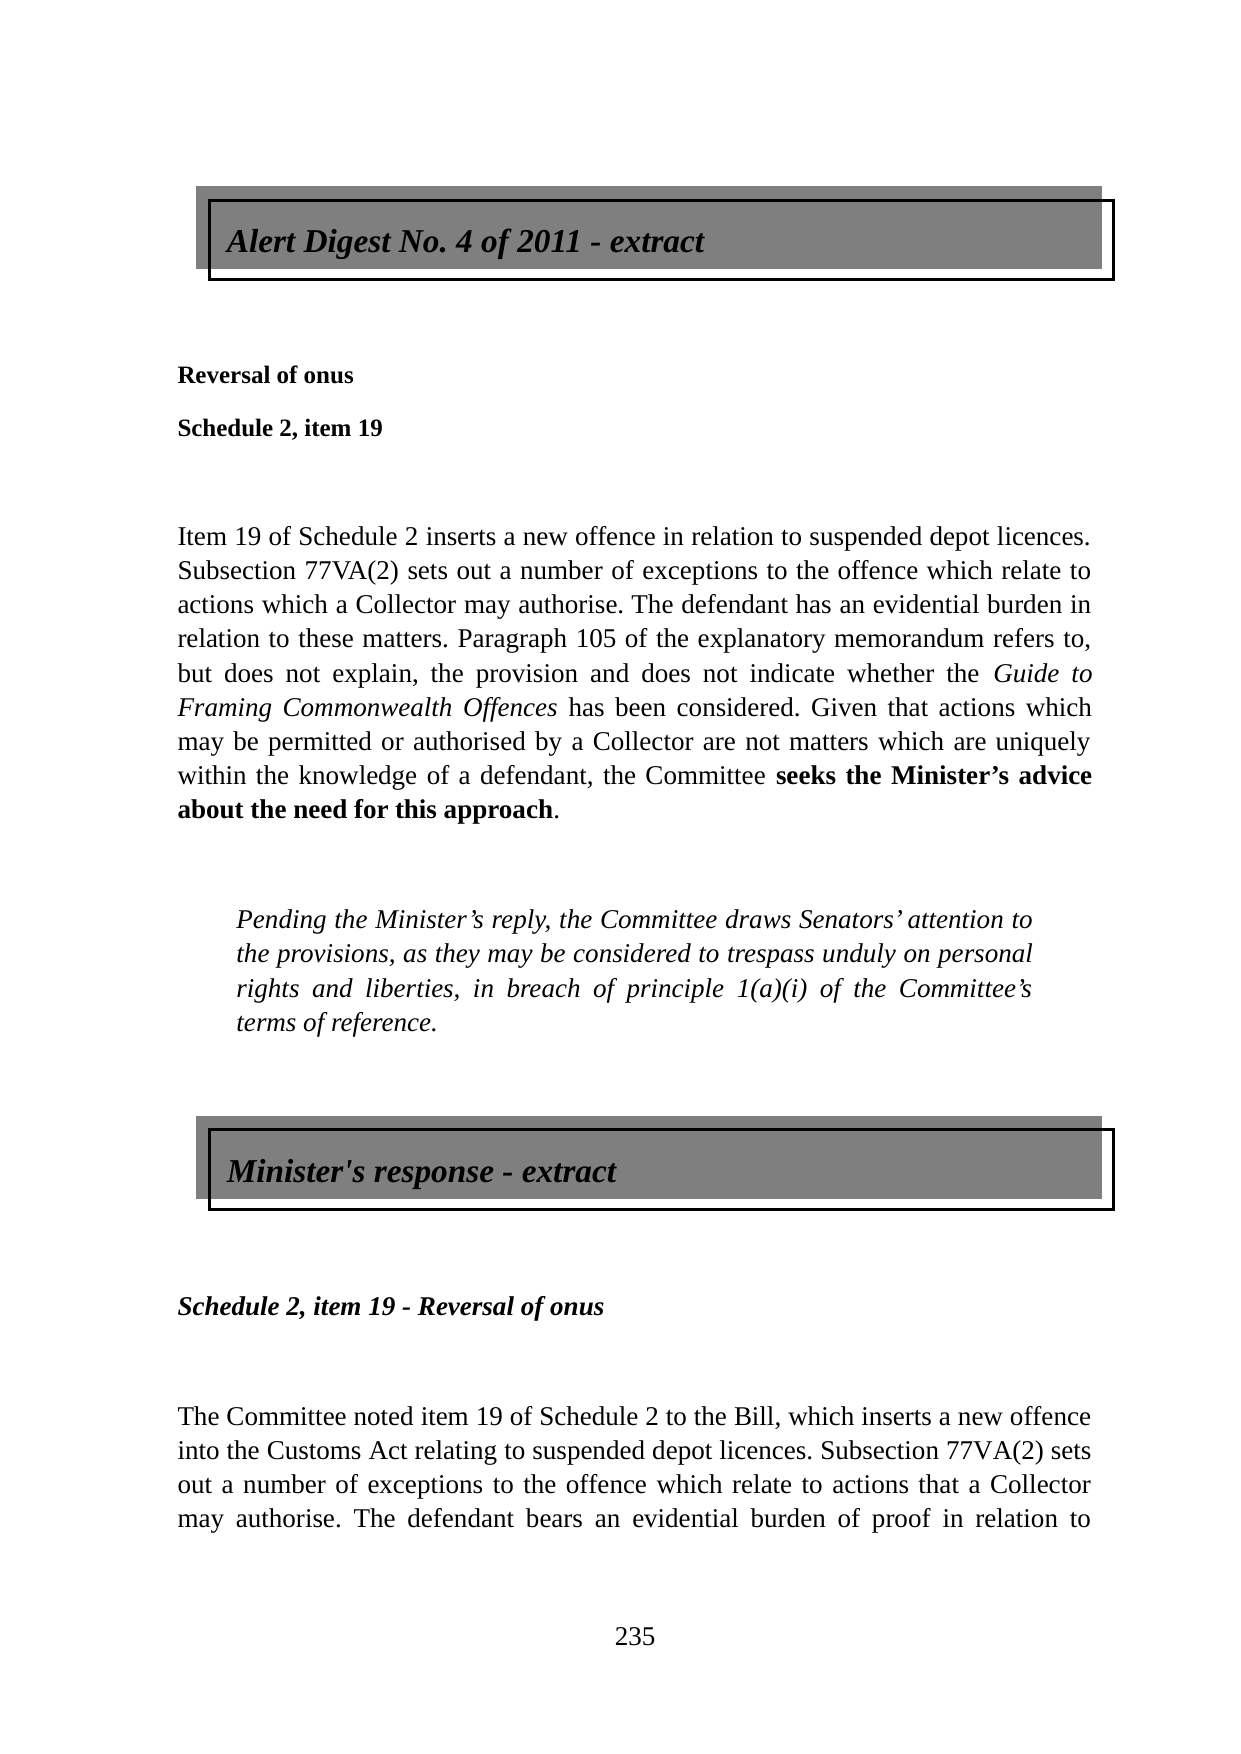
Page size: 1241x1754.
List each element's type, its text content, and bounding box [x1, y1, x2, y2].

text Pending the Minister’s reply, the Committee draws Senators’ attention to the provisions, as they may be considered to trespass unduly on personal rights and liberties, in breach of principle 1(a)(i) of the Committee’s terms of reference. [236, 903, 1033, 1037]
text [177, 1400, 1092, 1534]
text Item 19 of Schedule 2 inserts a new offence in relation to suspended depot licences. Subsection 77VA(2) sets out a number of exceptions to the offence which relate to actions which a Collector may authorise. The defendant has an evidential burden in relation to these matters. Paragraph 105 of the explanatory memorandum refers to, but does not explain, the provision and does not indicate whether the Guide to Framing Commonwealth Offences has been considered. Given that actions which may be permitted or authorised by a Collector are not matters which are uniquely within the knowledge of a defendant, the Committee seeks the Minister’s advice about the need for this approach. [177, 520, 1092, 824]
text Reversal of onus [177, 360, 1092, 389]
text Schedule 2, item 19 - Reversal of onus [177, 1290, 1092, 1321]
text Schedule 2, item 19 [177, 413, 1092, 441]
